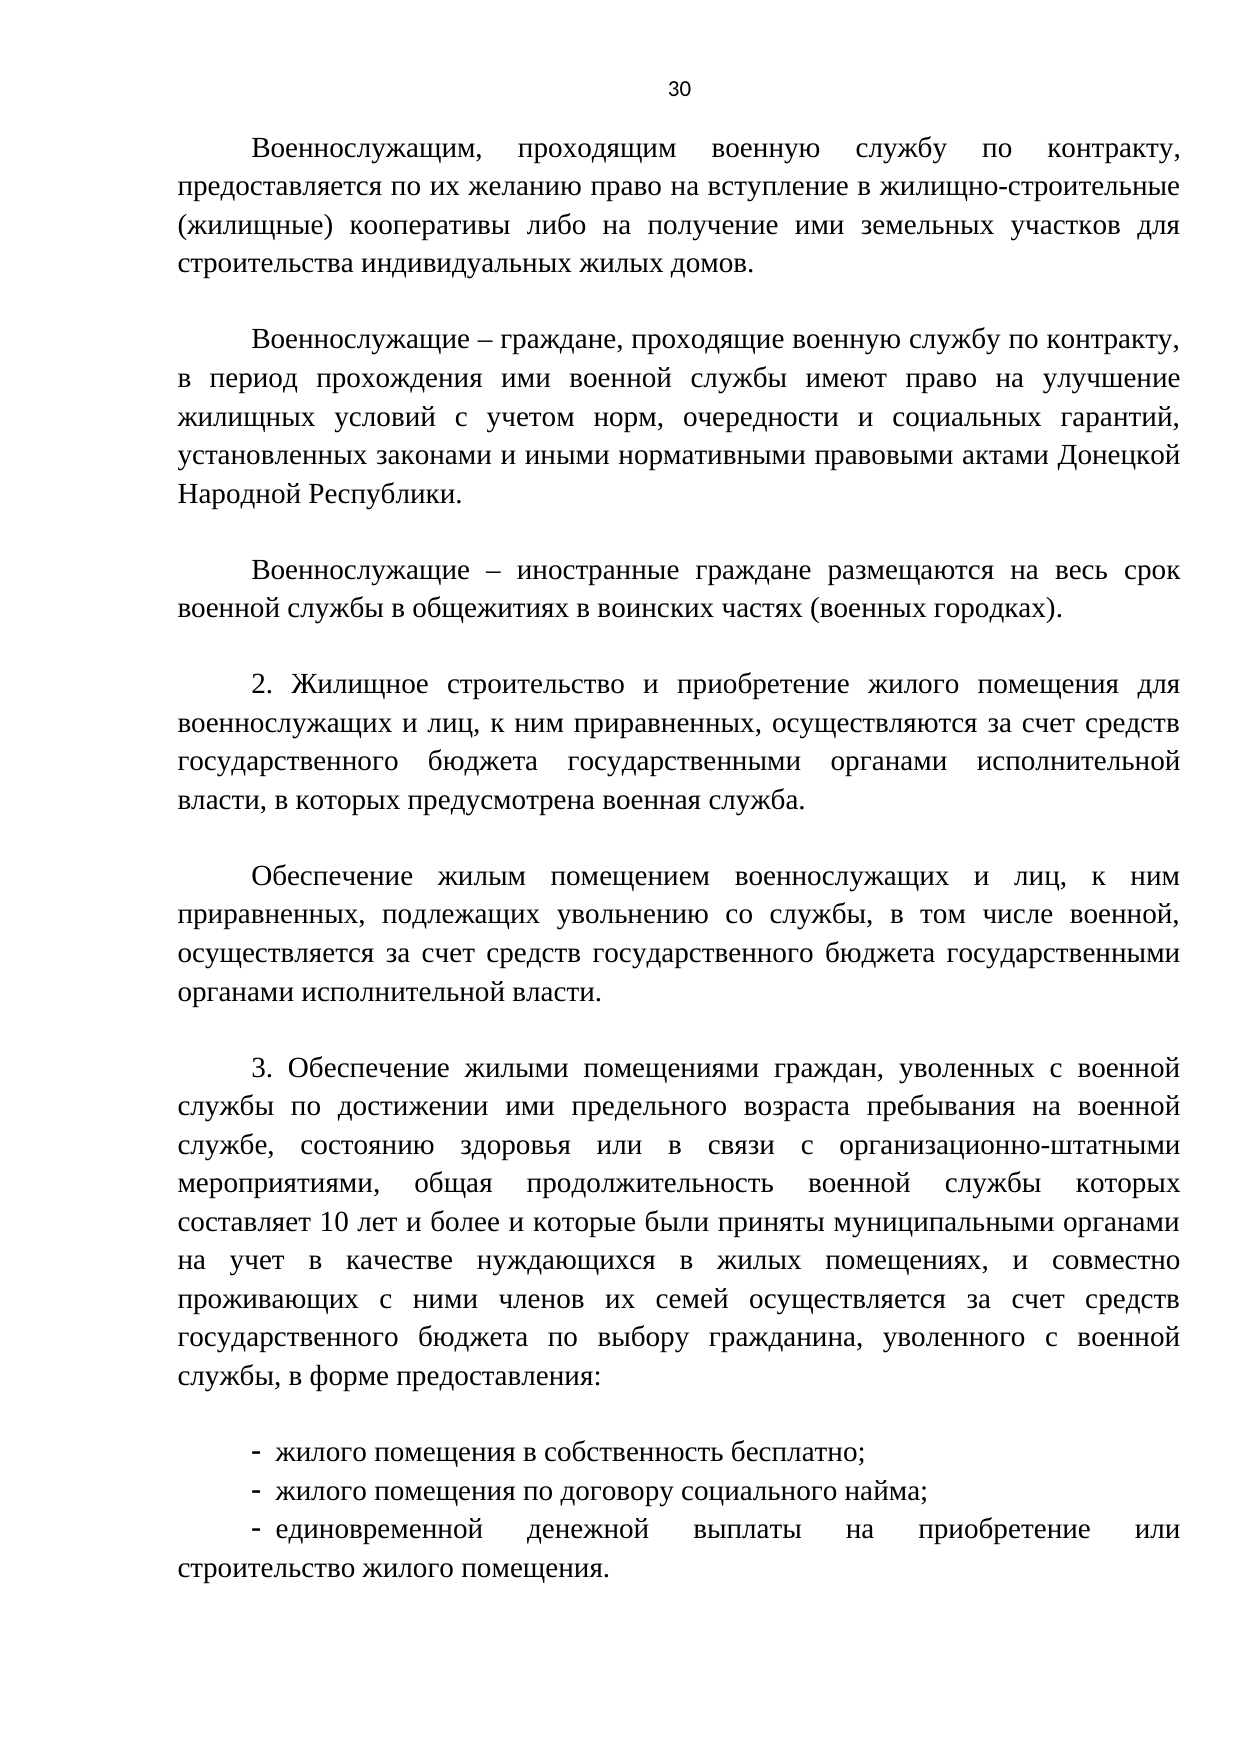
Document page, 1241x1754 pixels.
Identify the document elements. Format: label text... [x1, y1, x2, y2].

text Военнослужащие – граждане, проходящие военную службу по контракту, в период прохождения ими военной службы имеют право на улучшение жилищных условий с учетом норм, очередности и социальных гарантий, установленных законами и иными нормативными правовыми актами Донецкой Народной Республики. [177, 322, 1181, 509]
text Военнослужащие – иностранные граждане размещаются на весь срок военной службы в общежитиях в воинских частях (военных городках). [177, 552, 1181, 624]
text 2. Жилищное строительство и приобретение жилого помещения для военнослужащих и лиц, к ним приравненных, осуществляются за счет средств государственного бюджета государственными органами исполнительной власти, в которых предусмотрена военная служба. [177, 666, 1181, 816]
text Обеспечение жилым помещением военнослужащих и лиц, к ним приравненных, подлежащих увольнению со службы, в том числе военной, осуществляется за счет средств государственного бюджета государственными органами исполнительной власти. [177, 858, 1181, 1007]
text 3. Обеспечение жилыми помещениями граждан, уволенных с военной службы по достижении ими предельного возраста пребывания на военной службе, состоянию здоровья или в связи с организационно-штатными мероприятиями, общая продолжительность военной службы которых составляет 10 лет и более и которые были приняты муниципальными органами на учет в качестве нуждающихся в жилых помещениях, и совместно проживающих с ними членов их семей осуществляется за счет средств государственного бюджета по выбору гражданина, уволенного с военной службы, в форме предоставления: [177, 1050, 1181, 1392]
text Военнослужащим, проходящим военную службу по контракту, предоставляется по их желанию право на вступление в жилищно-строительные (жилищные) кооперативы либо на получение ими земельных участков для строительства индивидуальных жилых домов. [177, 130, 1181, 279]
list жилого помещения в собственность бесплатно; [177, 1434, 1181, 1468]
list единовременной денежной выплаты на приобретение или строительство жилого помещения. [177, 1511, 1181, 1583]
list жилого помещения по договору социального найма; [177, 1473, 1181, 1506]
